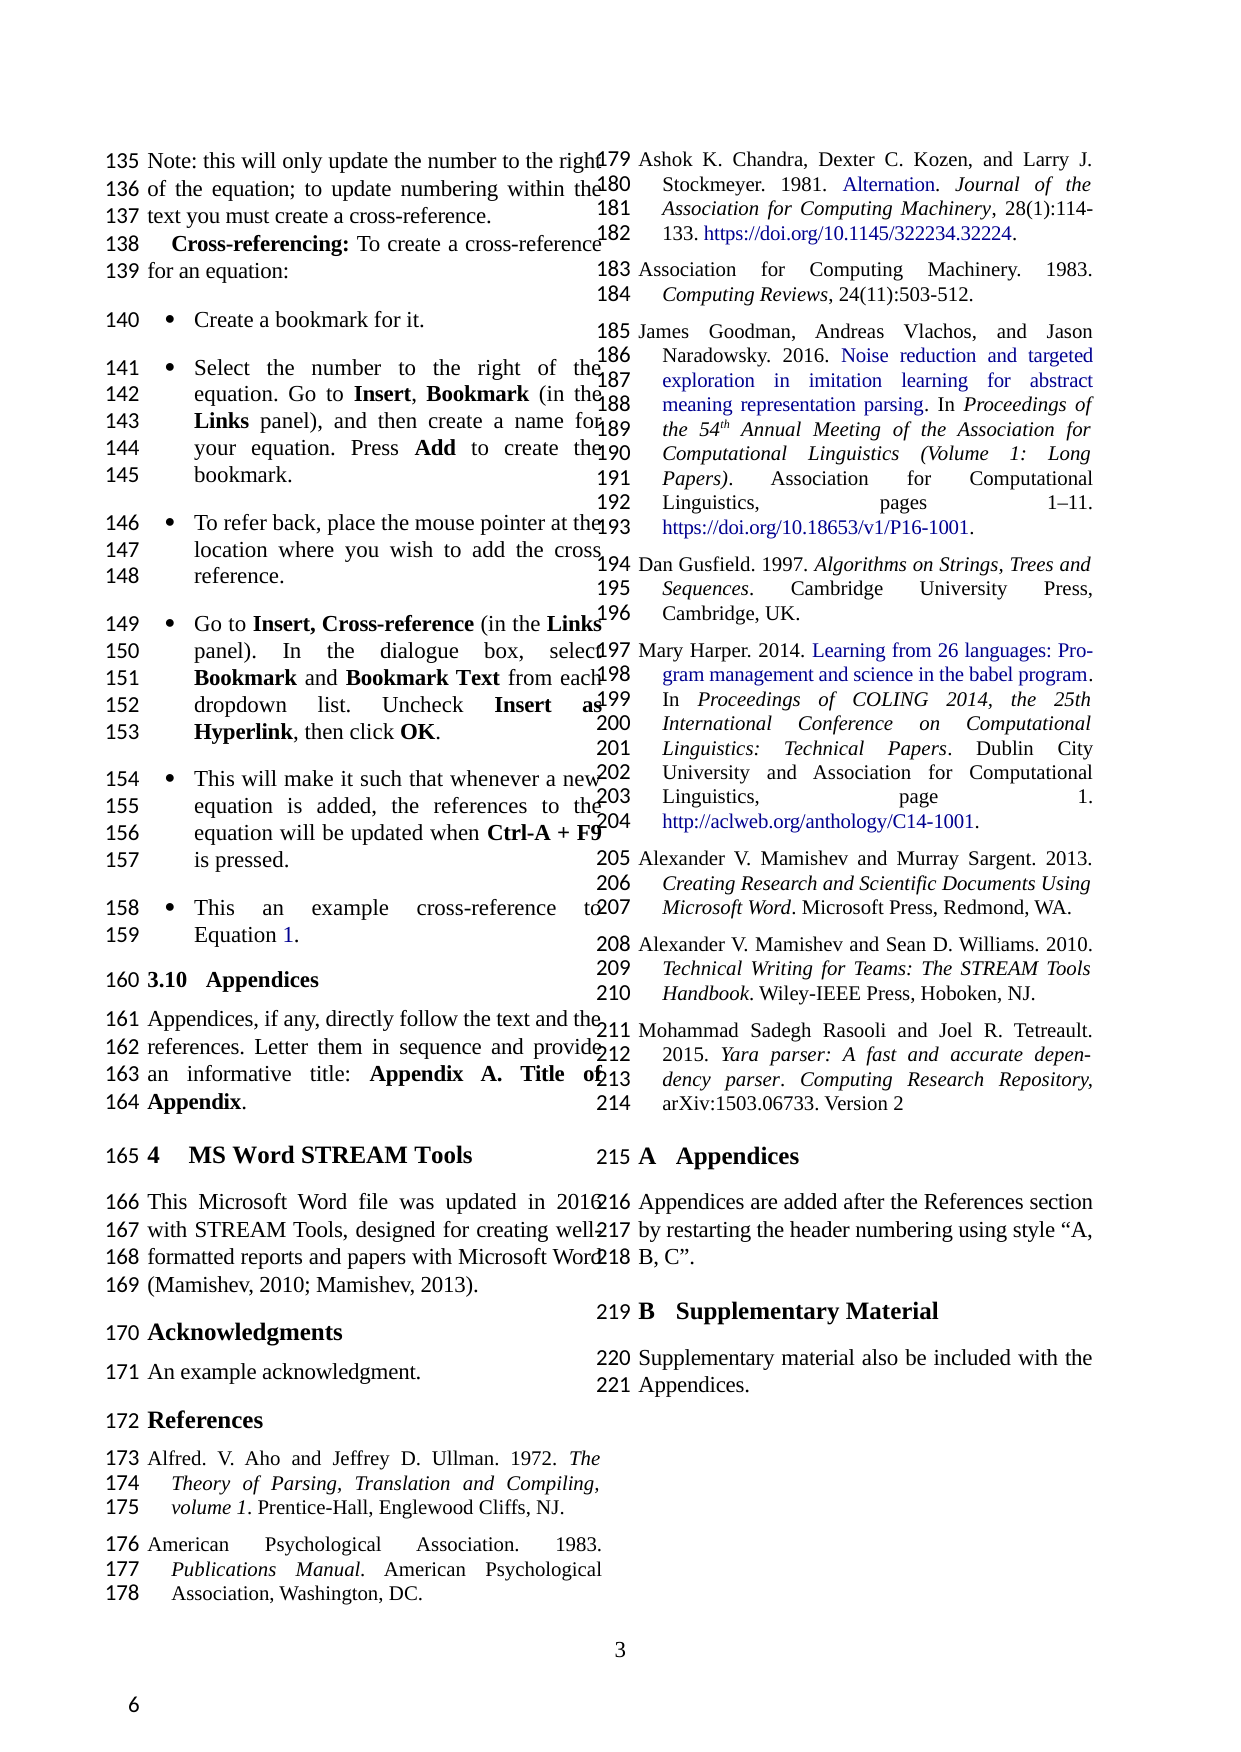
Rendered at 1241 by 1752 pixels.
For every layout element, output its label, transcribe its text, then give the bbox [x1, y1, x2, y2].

list This an example cross-reference to Equation 1. [166, 894, 602, 947]
text Appendices are added after the References section by restarting the header numbering using style “A, B, C”. [638, 1188, 1093, 1270]
text Mohammad Sadegh Rasooli and Joel R. Tetreault. 2015. Yara parser: A fast and accurate depen-dency parser. Computing Research Repository, arXiv:1503.06733. Version 2 [638, 1018, 1093, 1115]
text Mary Harper. 2014. Learning from 26 languages: Pro- gram management and science in the babel program. In Proceedings of COLING 2014, the 25th International Conference on Computational Linguistics: Technical Papers. Dublin City University and Association for Computational Linguistics, page 1. http://aclweb.org/anthology/C14-1001. [638, 638, 1093, 833]
list Supplementary Material [638, 1296, 1093, 1325]
text references. Letter them in sequence and provide an informative title: Appendix A. Title of Appendix. [147, 1033, 602, 1114]
text This Microsoft Word file was updated in 2016 with STREAM Tools, designed for creating well-formatted reports and papers with Microsoft Word (Mamishev, 2010; Mamishev, 2013). [147, 1188, 602, 1297]
text Alfred. V. Aho and Jeffrey D. Ullman. 1972. The Theory of Parsing, Translation and Compiling, volume 1. Prentice-Hall, Englewood Cliffs, NJ. [147, 1446, 602, 1519]
text Dan Gusfield. 1997. Algorithms on Strings, Trees and Sequences. Cambridge University Press, Cambridge, UK. [638, 552, 1093, 625]
list Go to Insert, Cross-reference (in the Links panel). In the dialogue box, select Bookmark and Bookmark Text from each dropdown list. Uncheck Insert as Hyperlink, then click OK. [166, 610, 602, 744]
list This will make it such that whenever a new equation is added, the references to the equation will be updated when Ctrl-A + F9 is pressed. [166, 765, 602, 872]
text References [147, 1405, 602, 1433]
text James Goodman, Andreas Vlachos, and Jason Naradowsky. 2016. Noise reduction and targeted exploration in imitation learning for abstract meaning representation parsing. In Proceedings of the 54th Annual Meeting of the Association for Computational Linguistics (Volume 1: Long Papers). Association for Computational Linguistics, pages 1–11. https://doi.org/10.18653/v1/P16-1001. [638, 319, 1093, 539]
list Select the number to the right of the equation. Go to Insert, Bookmark (in the Links panel), and then create a name for your equation. Press Add to create the bookmark. [166, 353, 602, 487]
text Cross-referencing: To create a cross-reference for an equation: [147, 230, 602, 284]
list Appendices [638, 1141, 1093, 1169]
list Create a bookmark for it. [166, 306, 602, 332]
list MS Word STREAM Tools [147, 1141, 602, 1169]
text Acknowledgments [147, 1317, 602, 1346]
text Ashok K. Chandra, Dexter C. Kozen, and Larry J. Stockmeyer. 1981. Alternation. Journal of the Association for Computing Machinery, 28(1):114-133. https://doi.org/10.1145/322234.32224. [638, 147, 1093, 244]
text An example acknowledgment. [147, 1358, 602, 1385]
text Appendices [147, 966, 602, 993]
text Association for Computing Machinery. 1983. Computing Reviews, 24(11):503-512. [638, 257, 1093, 306]
text Alexander V. Mamishev and Murray Sargent. 2013. Creating Research and Scientific Documents Using Microsoft Word. Microsoft Press, Redmond, WA. [638, 846, 1093, 919]
text Supplementary material also be included with the Appendices. [638, 1343, 1093, 1397]
list To refer back, place the mouse pointer at the location where you wish to add the cross reference. [166, 509, 602, 589]
text Alexander V. Mamishev and Sean D. Williams. 2010. Technical Writing for Teams: The STREAM Tools Handbook. Wiley-IEEE Press, Hoboken, NJ. [638, 932, 1093, 1005]
text Appendices, if any, directly follow the text and the [147, 1005, 602, 1031]
text American Psychological Association. 1983. Publications Manual. American Psychological Association, Washington, DC. [147, 1532, 602, 1605]
